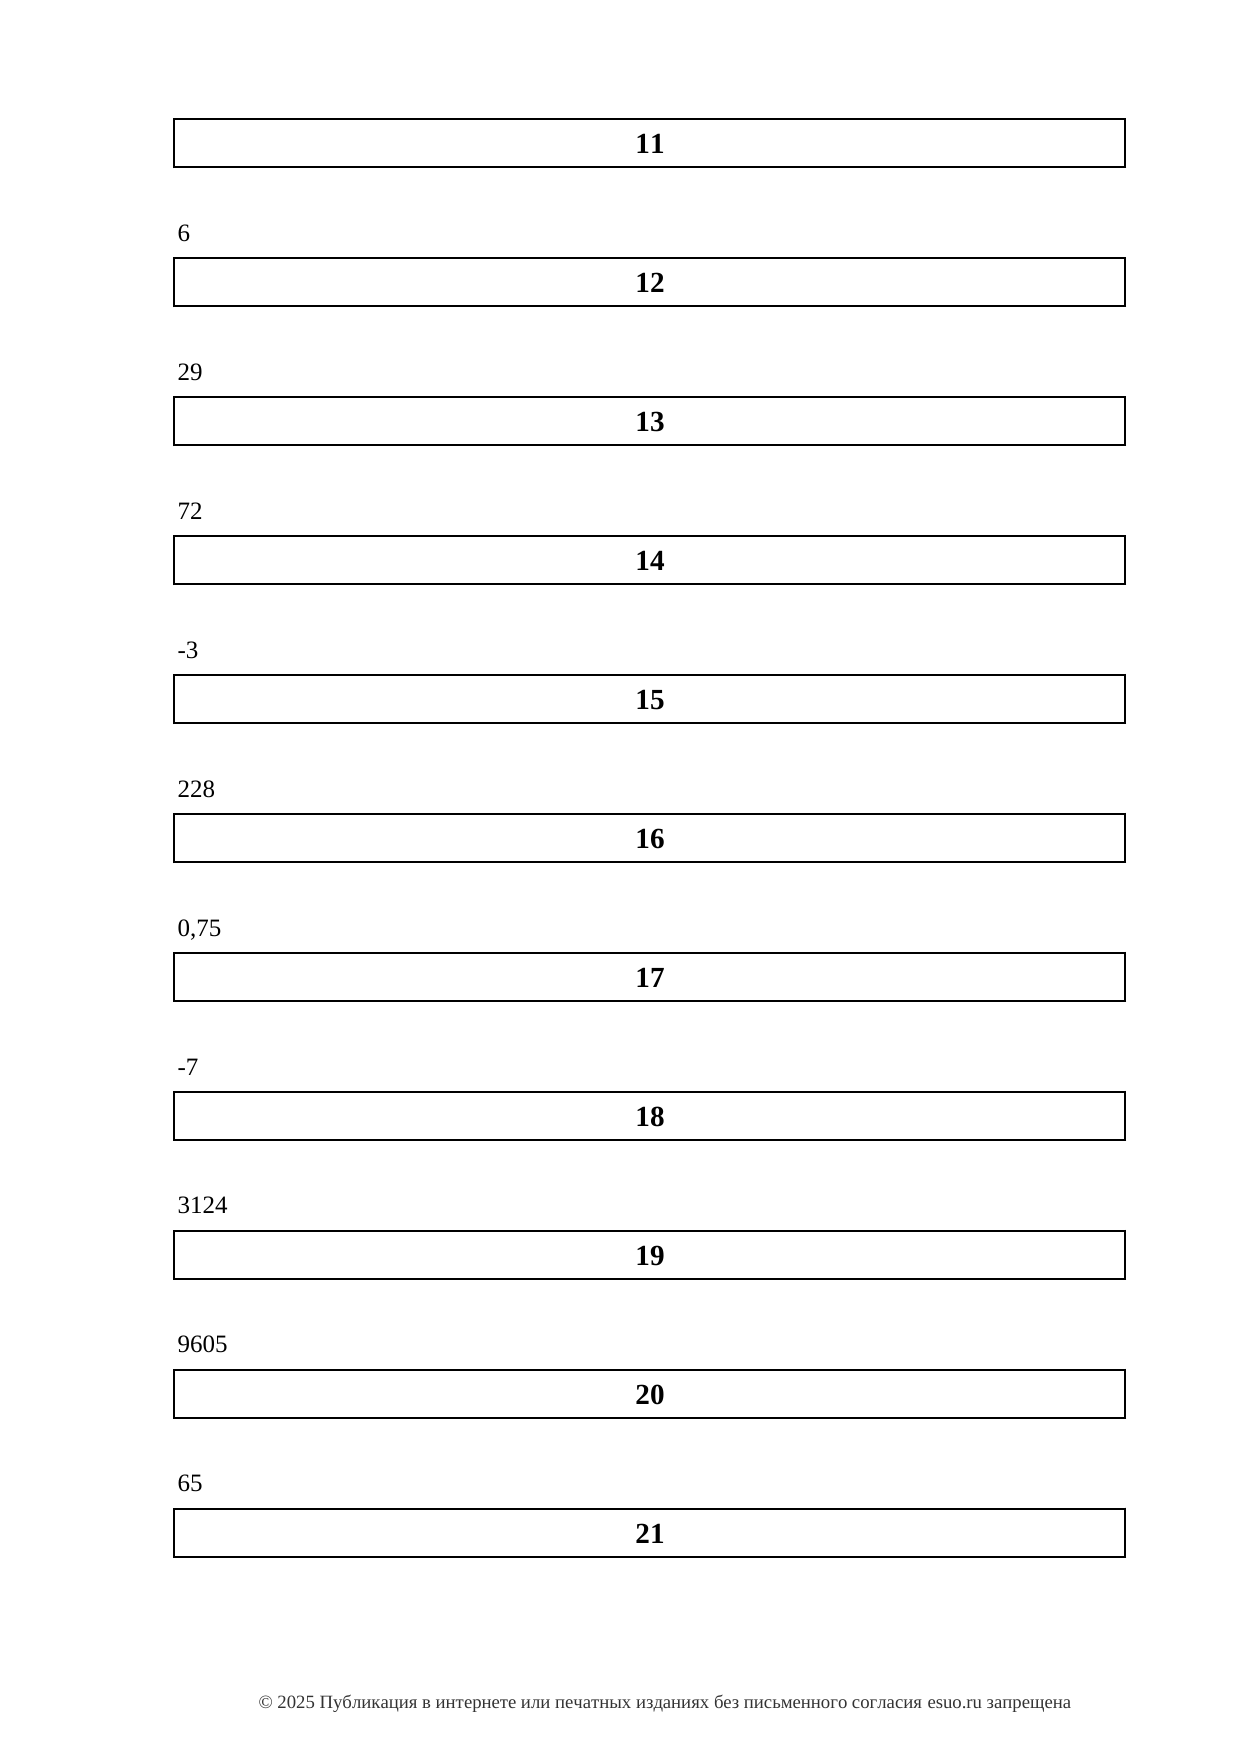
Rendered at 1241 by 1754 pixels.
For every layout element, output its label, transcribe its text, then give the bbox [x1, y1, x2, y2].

subtitle 18 [175, 1093, 1124, 1139]
subtitle 13 [175, 398, 1124, 444]
text 0,75 [177, 913, 1122, 941]
text 29 [177, 357, 1122, 386]
text 9605 [177, 1329, 1122, 1358]
subtitle 19 [175, 1232, 1124, 1278]
subtitle 16 [175, 815, 1124, 861]
text 3124 [177, 1191, 1122, 1219]
subtitle 12 [175, 259, 1124, 305]
text 228 [177, 774, 1122, 802]
text 65 [177, 1468, 1122, 1497]
subtitle 21 [175, 1510, 1124, 1556]
subtitle 15 [175, 676, 1124, 722]
subtitle 17 [175, 954, 1124, 1000]
text -7 [177, 1052, 1122, 1080]
text 72 [177, 496, 1122, 524]
subtitle 20 [175, 1371, 1124, 1417]
subtitle 11 [175, 120, 1124, 166]
subtitle 14 [175, 537, 1124, 583]
text 6 [177, 218, 1122, 247]
text -3 [177, 635, 1122, 663]
